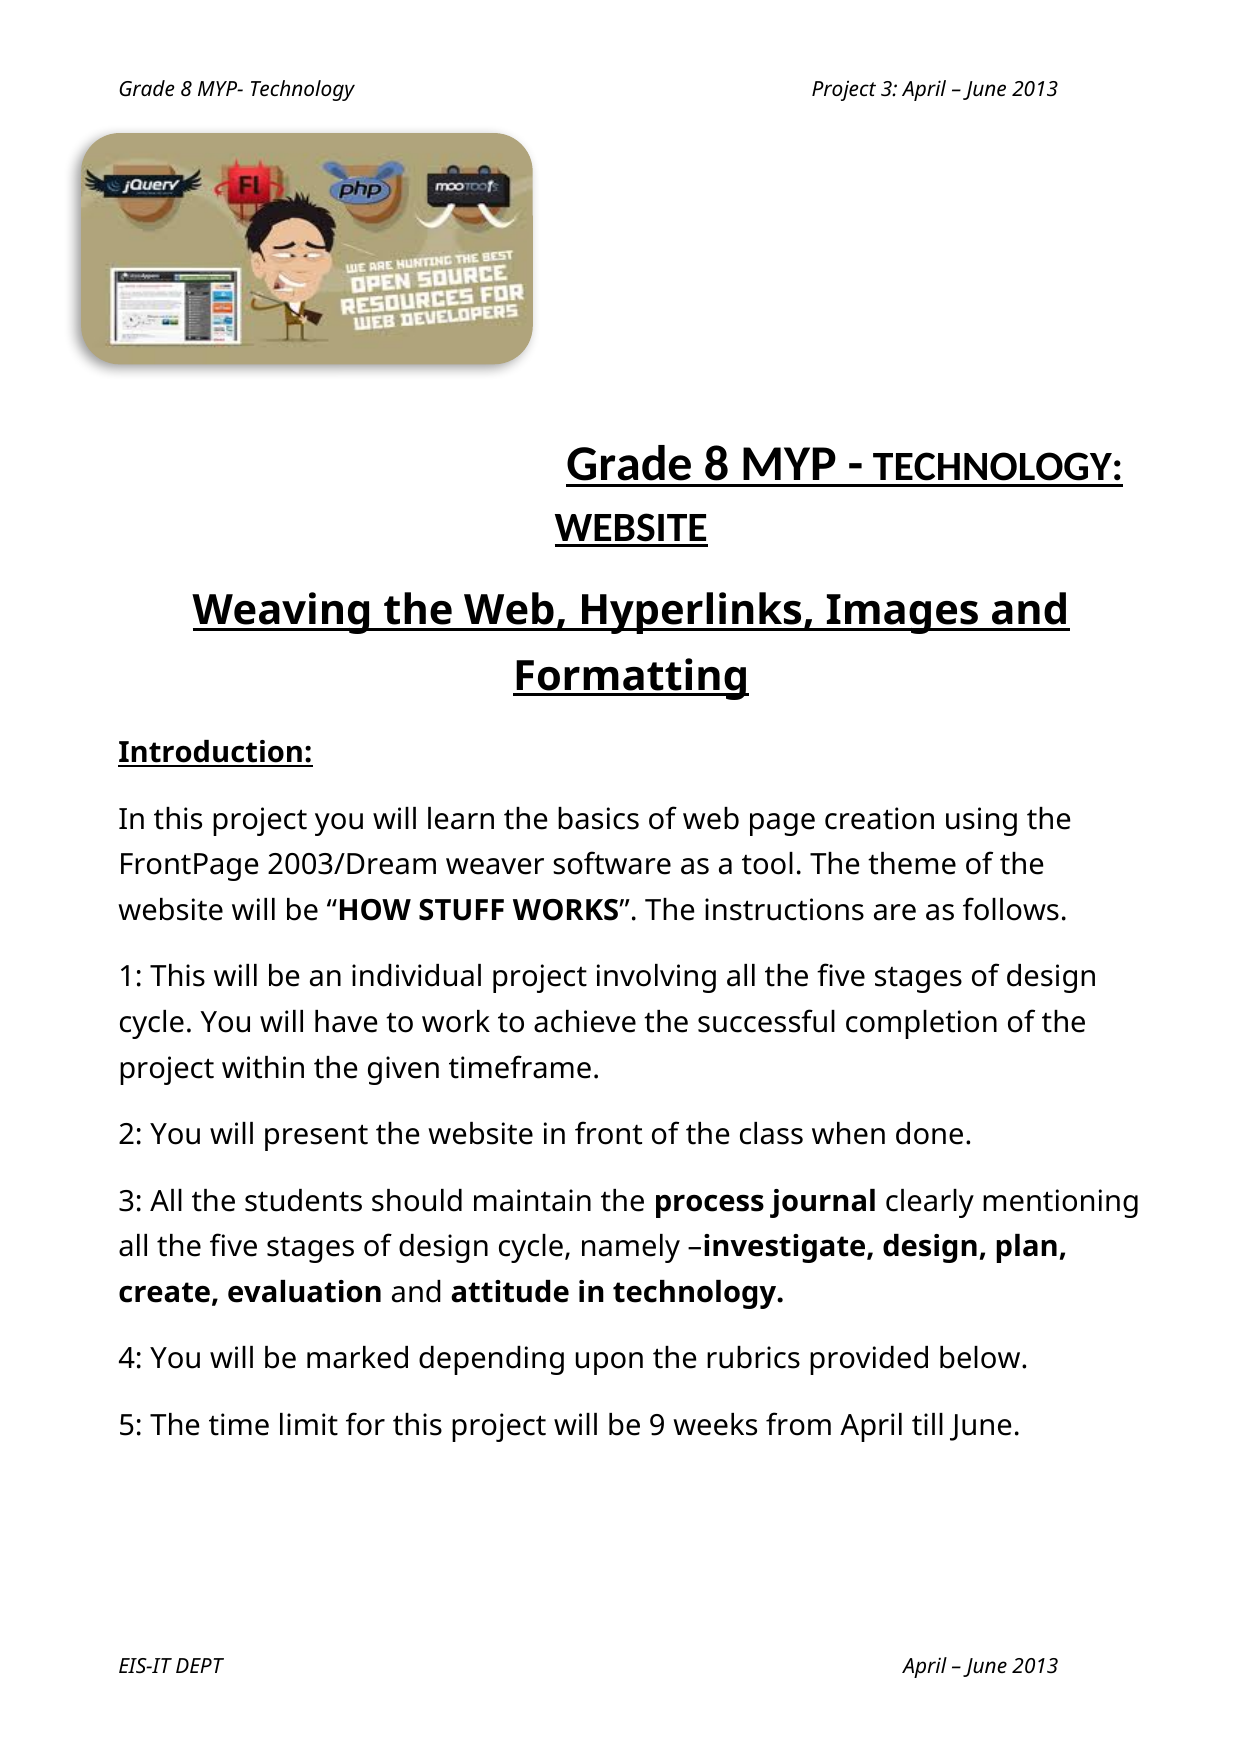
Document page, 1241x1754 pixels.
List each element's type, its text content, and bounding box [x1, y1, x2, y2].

text 3: All the students should maintain the process journal clearly mentioning all the five stages of design cycle, namely –investigate, design, plan, create, evaluation and attitude in technology. [118, 1180, 1144, 1311]
text 5: The time limit for this project will be 9 weeks from April till June. [118, 1404, 1144, 1444]
text 2: You will present the website in front of the class when done. [118, 1113, 1144, 1153]
picture [81, 133, 533, 365]
text Grade 8 MYP - TECHNOLOGY: WEBSITE [118, 432, 1144, 552]
text 4: You will be marked depending upon the rubrics provided below. [118, 1337, 1144, 1377]
text Introduction: [118, 731, 1144, 771]
text Weaving the Web, Hyperlinks, Images and Formatting [118, 580, 1144, 702]
text In this project you will learn the basics of web page creation using the FrontPage 2003/Dream weaver software as a tool. The theme of the website will be “HOW STUFF WORKS”. The instructions are as follows. [118, 798, 1144, 929]
text 1: This will be an individual project involving all the five stages of design cycle. You will have to work to achieve the successful completion of the project within the given timeframe. [118, 956, 1144, 1087]
